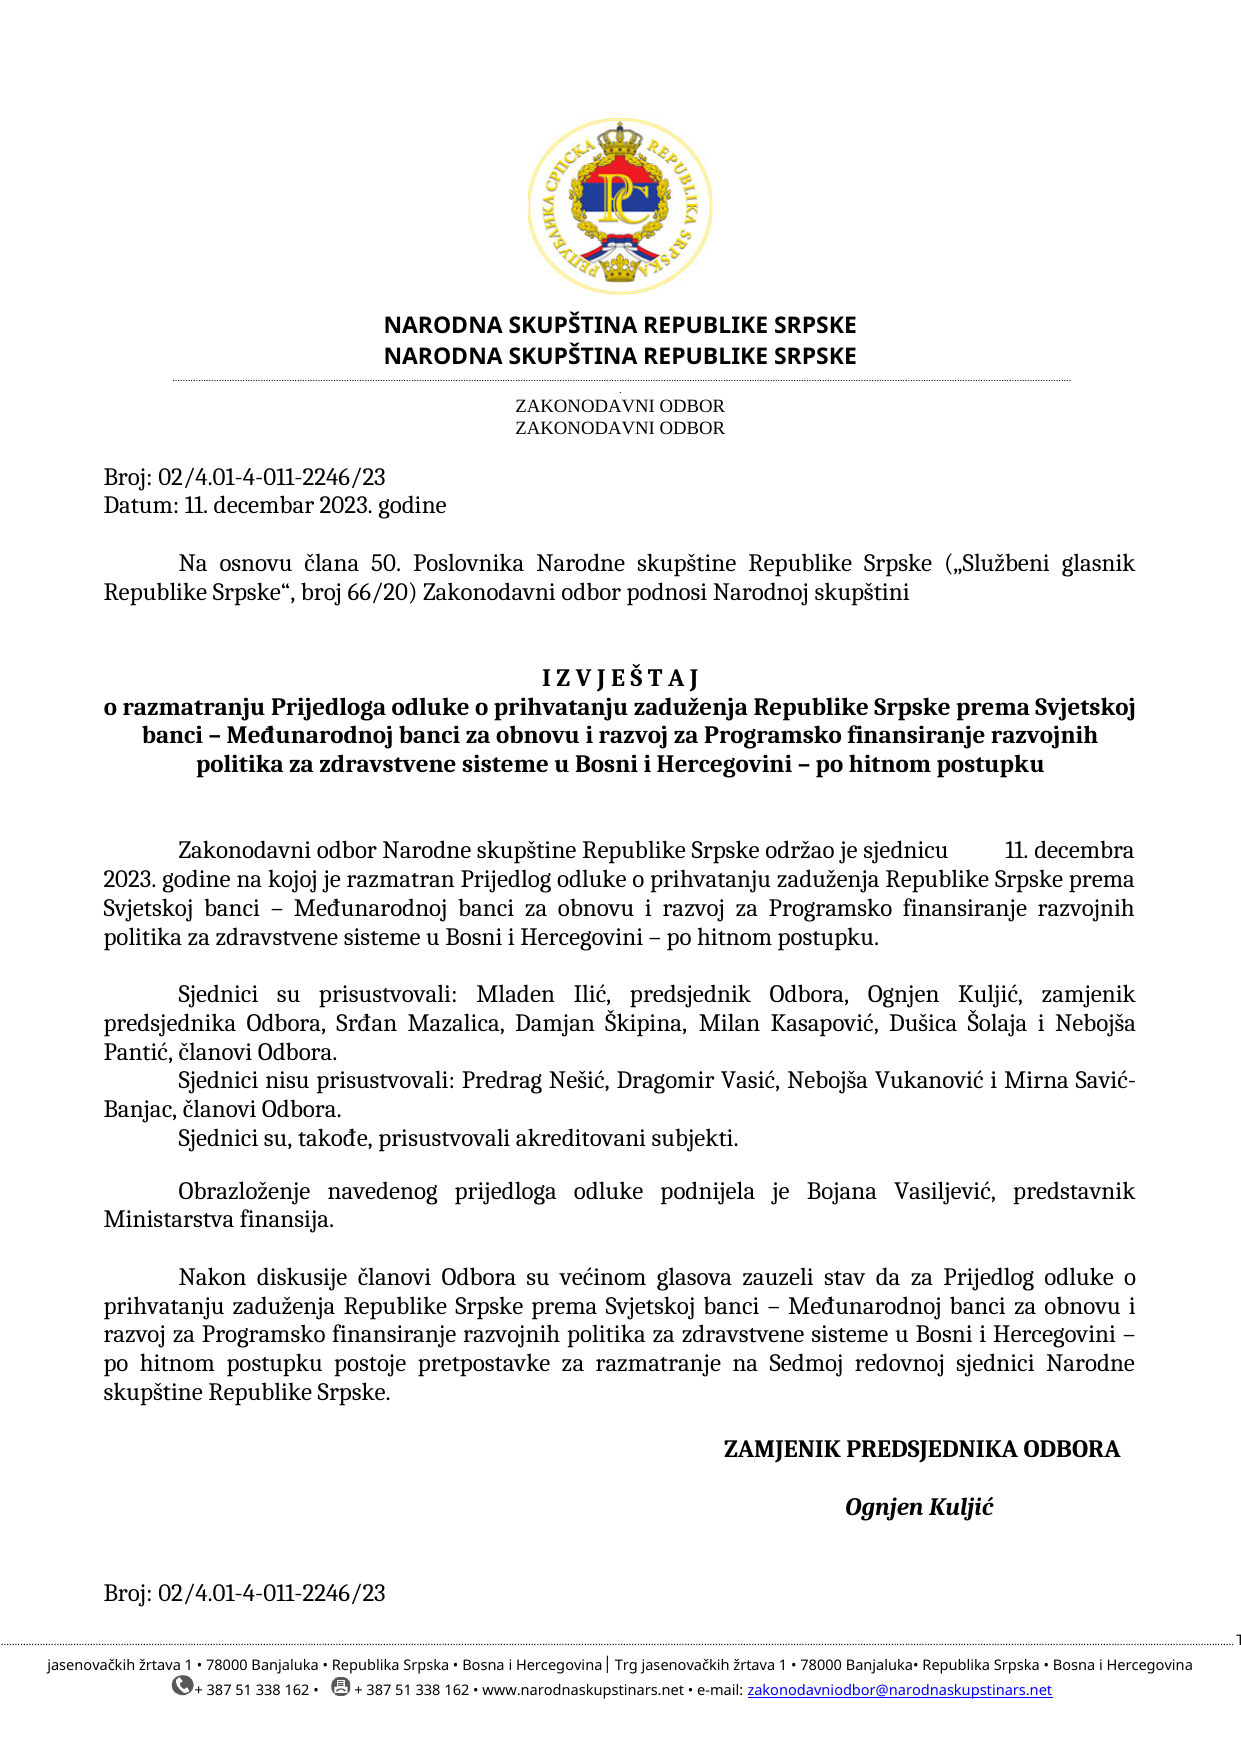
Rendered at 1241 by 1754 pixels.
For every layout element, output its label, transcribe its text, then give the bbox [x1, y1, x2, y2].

text I Z V J E Š T A J [103, 664, 1137, 692]
text Broj: 02/4.01-4-011-2246/23 [103, 1579, 1137, 1608]
text Broj: 02/4.01-4-011-2246/23 [103, 462, 1137, 491]
text Sjednici su prisustvovali: Mladen Ilić, predsjednik Odbora, Ognjen Kuljić, zamjenik predsjednika Odbora, Srđan Mazalica, Damjan Škipina, Milan Kasapović, Dušica Šolaja i Nebojša Pantić, članovi Odbora. [103, 980, 1137, 1066]
text Sjednici nisu prisustvovali: Predrag Nešić, Dragomir Vasić, Nebojša Vukanović i Mirna Savić-Banjac, članovi Odbora. [103, 1066, 1137, 1124]
text Zakonodavni odbor Narodne skupštine Republike Srpske održao je sjednicu 11. decembra 2023. godine na kojoj je razmatran Prijedlog odluke o prihvatanju zaduženja Republike Srpske prema Svjetskoj banci – Međunarodnoj banci za obnovu i razvoj za Programsko finansiranje razvojnih politika za zdravstvene sisteme u Bosni i Hercegovini – po hitnom postupku. [103, 836, 1137, 951]
text Obrazloženje navedenog prijedloga odluke podnijela je Bojana Vasiljević, predstavnik Ministarstva finansija. [103, 1177, 1137, 1234]
text o razmatranju Prijedloga odluke o prihvatanju zaduženja Republike Srpske prema Svjetskoj banci – Međunarodnoj banci za obnovu i razvoj za Programsko finansiranje razvojnih politika za zdravstvene sisteme u Bosni i Hercegovini – po hitnom postupku [103, 692, 1137, 779]
text Datum: 11. decembar 2023. godine [103, 491, 1137, 520]
text Na osnovu člana 50. Poslovnika Narodne skupštine Republike Srpske („Službeni glasnik Republike Srpske“, broj 66/20) Zakonodavni odbor podnosi Narodnoj skupštini [103, 549, 1137, 606]
text Ognjen Kuljić [103, 1493, 1137, 1522]
text Sjednici su, takođe, prisustvovali akreditovani subjekti. [103, 1124, 1137, 1152]
text Nakon diskusije članovi Odbora su većinom glasova zauzeli stav da za Prijedlog odluke o prihvatanju zaduženja Republike Srpske prema Svjetskoj banci – Međunarodnoj banci za obnovu i razvoj za Programsko finansiranje razvojnih politika za zdravstvene sisteme u Bosni i Hercegovini – po hitnom postupku postoje pretpostavke za razmatranje na Sedmoj redovnoj sjednici Narodne skupštine Republike Srpske. [103, 1263, 1137, 1407]
text ZAMJENIK PREDSJEDNIKA ODBORA [103, 1435, 1137, 1464]
